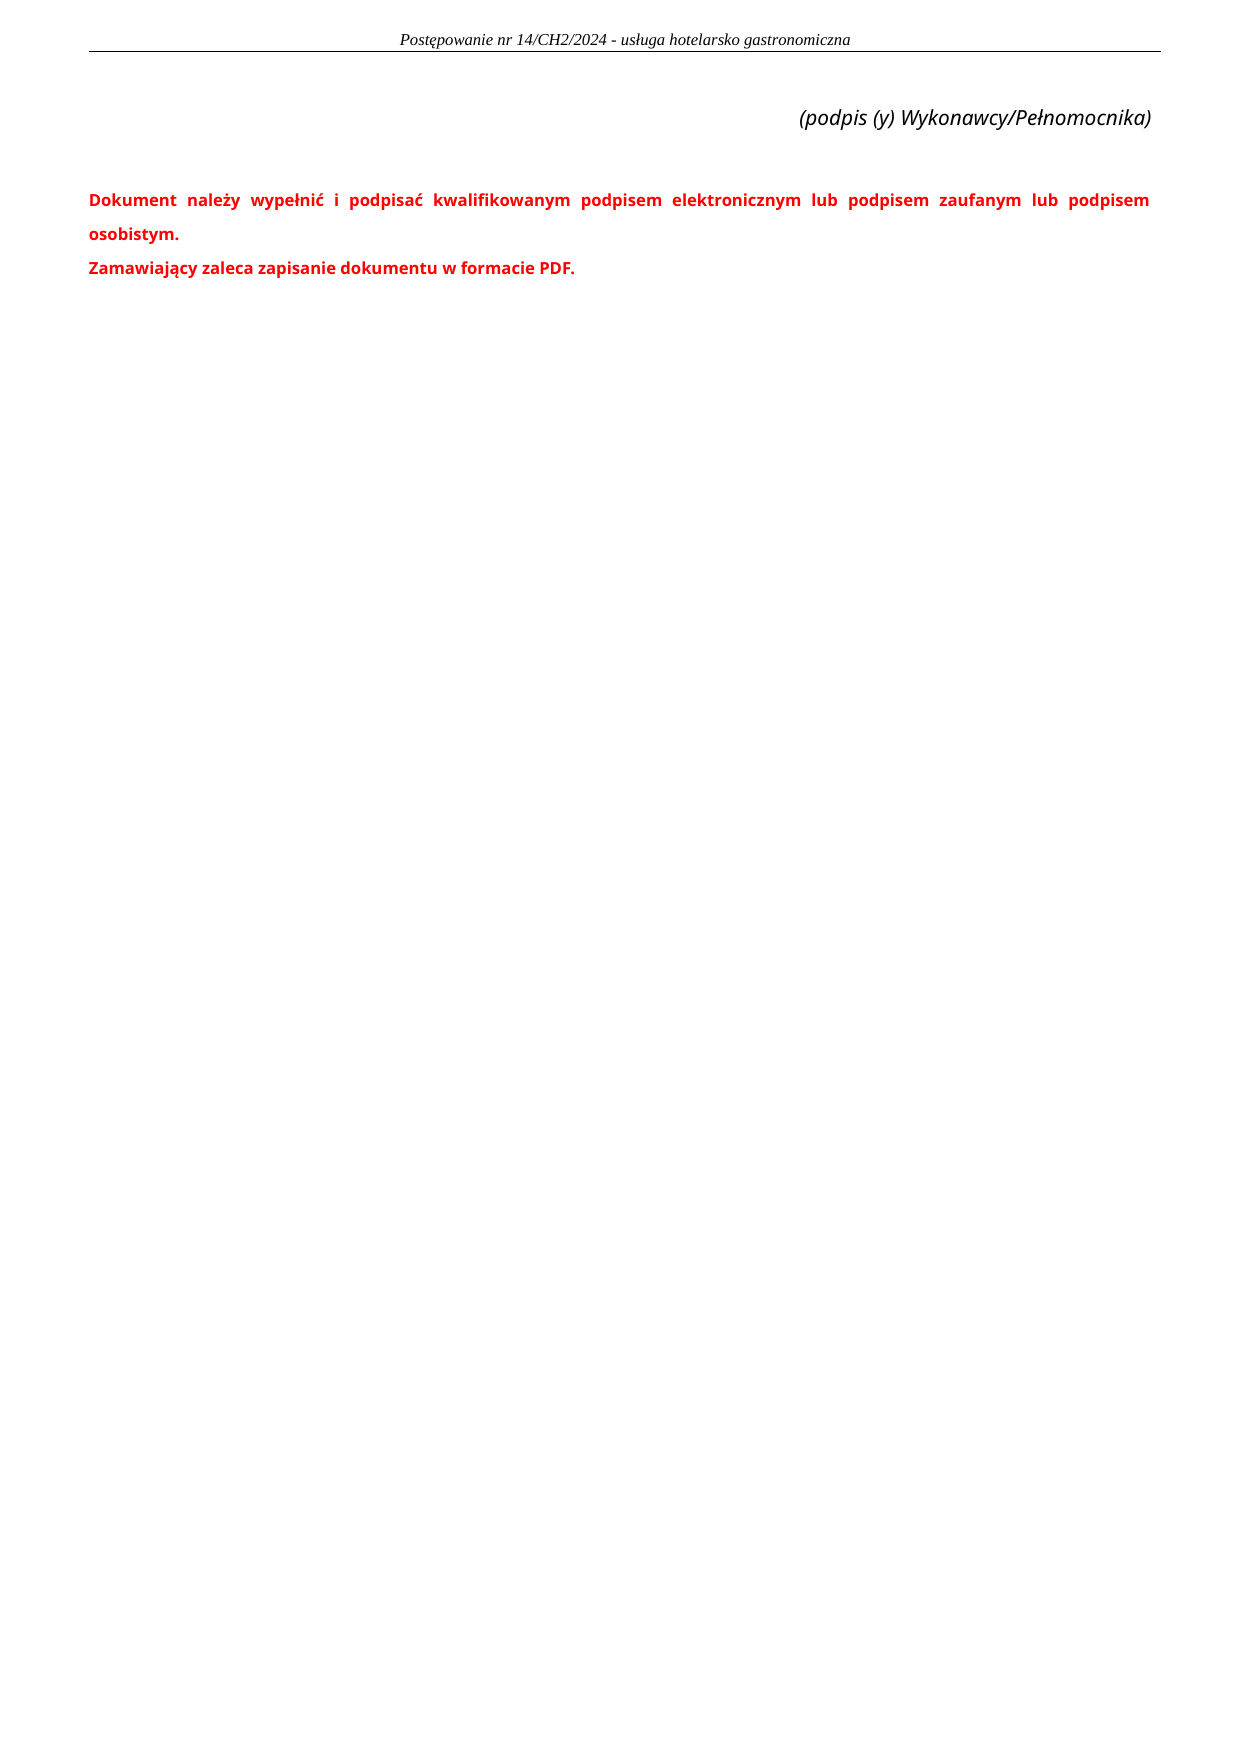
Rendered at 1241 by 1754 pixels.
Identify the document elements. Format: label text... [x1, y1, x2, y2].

text (podpis (y) Wykonawcy/Pełnomocnika) [89, 103, 1152, 132]
text Zamawiający zaleca zapisanie dokumentu w formacie PDF. [89, 257, 1152, 279]
text Dokument należy wypełnić i podpisać kwalifikowanym podpisem elektronicznym lub podpisem zaufanym lub podpisem osobistym. [89, 189, 1152, 246]
